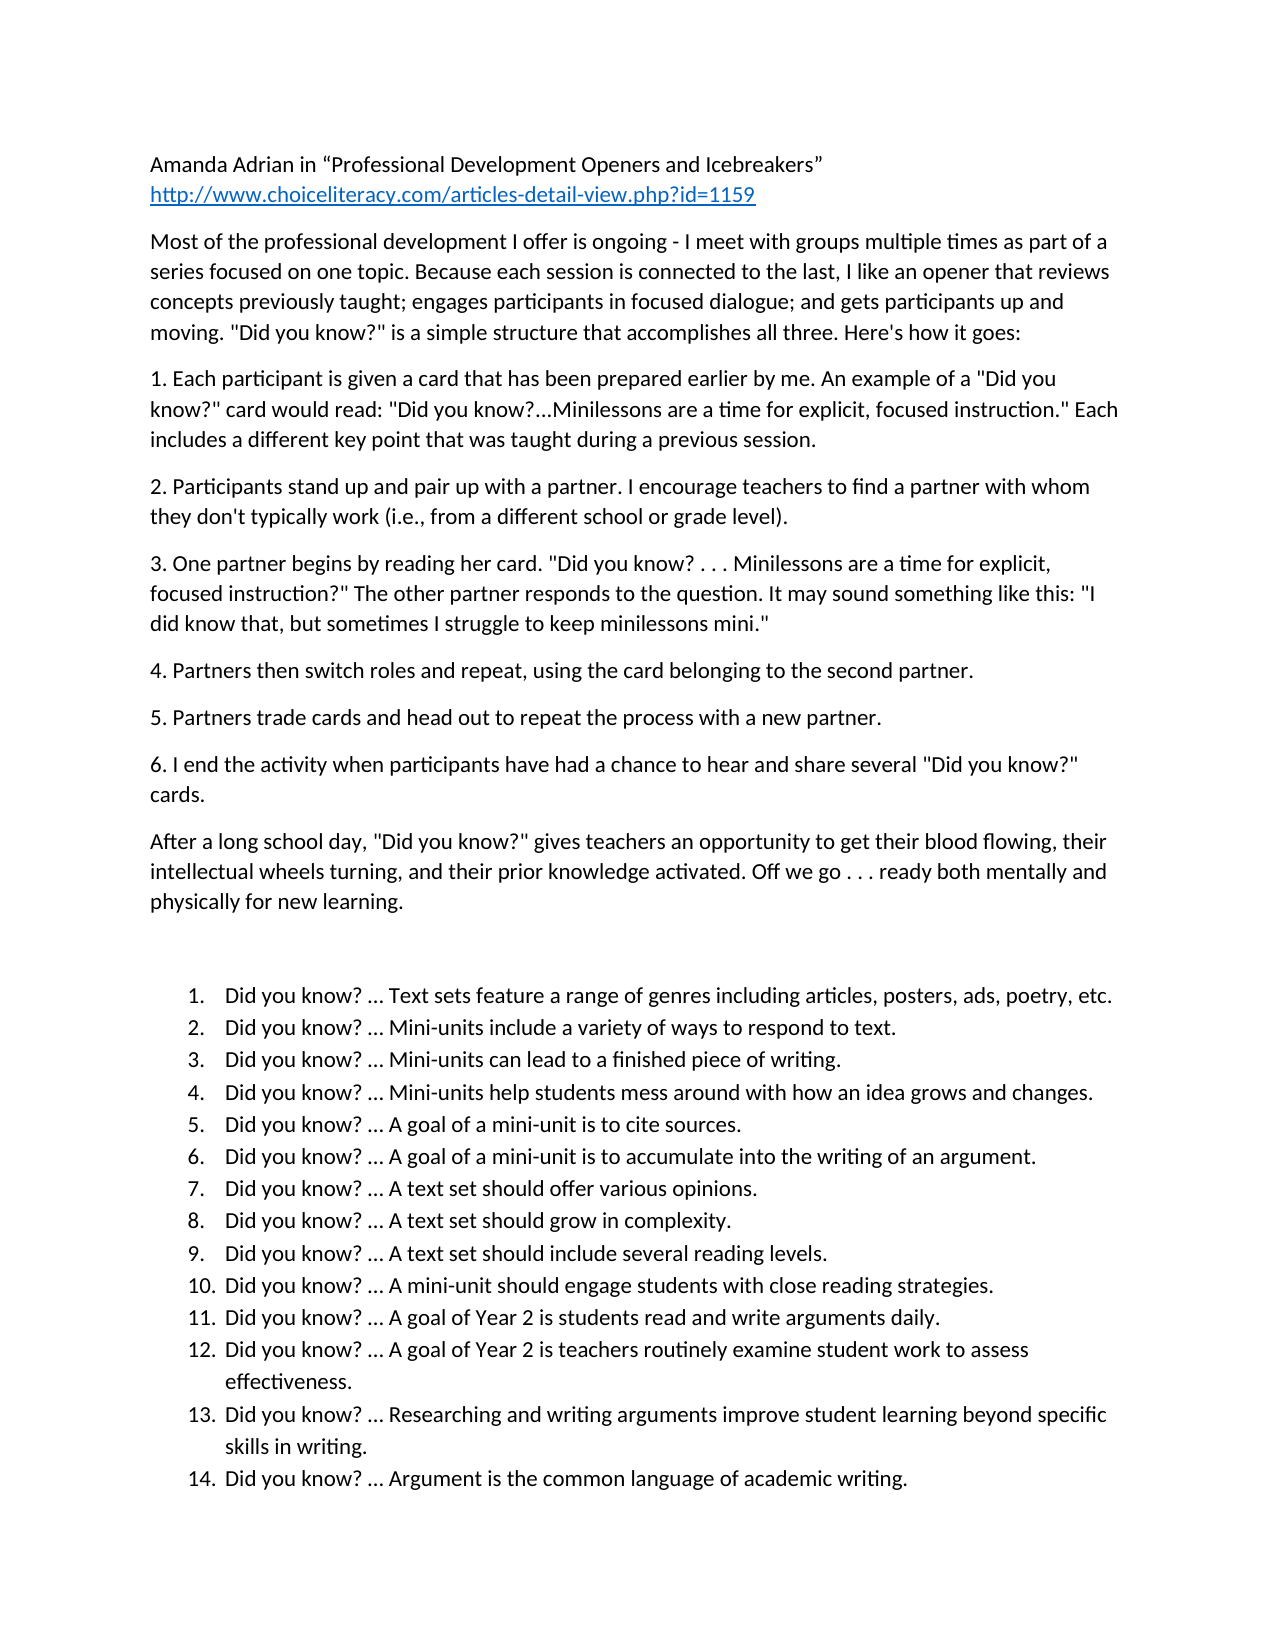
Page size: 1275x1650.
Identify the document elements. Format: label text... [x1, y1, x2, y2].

text 2. Participants stand up and pair up with a partner. I encourage teachers to find a partner with whom they don't typically work (i.e., from a different school or grade level). [150, 472, 1125, 530]
text 3. One partner begins by reading her card. "Did you know? . . . Minilessons are a time for explicit, focused instruction?" The other partner responds to the question. It may sound something like this: "I did know that, but sometimes I struggle to keep minilessons mini." [150, 549, 1125, 637]
text 1. Each participant is given a card that has been prepared earlier by me. An example of a "Did you know?" card would read: "Did you know?...Minilessons are a time for explicit, focused instruction." Each includes a different key point that was taught during a previous session. [150, 364, 1125, 453]
list Did you know? … A goal of Year 2 is teachers routinely examine student work to assess effectiveness. [187, 1335, 1125, 1396]
text 5. Partners trade cards and head out to repeat the process with a new partner. [150, 703, 1125, 731]
list Did you know? … Argument is the common language of academic writing. [187, 1464, 1125, 1492]
text Most of the professional development I offer is ongoing - I meet with groups multiple times as part of a series focused on one topic. Because each session is connected to the last, I like an opener that reviews concepts previously taught; engages participants in focused dialogue; and gets participants up and moving. "Did you know?" is a simple structure that accomplishes all three. Here's how it goes: [150, 227, 1125, 346]
list Did you know? … A goal of a mini-unit is to cite sources. [187, 1110, 1125, 1138]
list Did you know? … Researching and writing arguments improve student learning beyond specific skills in writing. [187, 1400, 1125, 1460]
list Did you know? … A text set should grow in complexity. [187, 1207, 1125, 1234]
list Did you know? … Mini-units include a variety of ways to respond to text. [187, 1013, 1125, 1041]
list Did you know? … Text sets feature a range of genres including articles, posters, ads, poetry, etc. [187, 981, 1125, 1009]
list Did you know? … Mini-units can lead to a finished piece of writing. [187, 1046, 1125, 1074]
list Did you know? … A goal of a mini-unit is to accumulate into the writing of an argument. [187, 1142, 1125, 1170]
text After a long school day, "Did you know?" gives teachers an opportunity to get their blood flowing, their intellectual wheels turning, and their prior knowledge activated. Off we go . . . ready both mentally and physically for new learning. [150, 827, 1125, 916]
text 6. I end the activity when participants have had a chance to hear and share several "Did you know?" cards. [150, 750, 1125, 808]
text 4. Partners then switch roles and repeat, using the card belonging to the second partner. [150, 656, 1125, 684]
list Did you know? … A mini-unit should engage students with close reading strategies. [187, 1271, 1125, 1299]
list Did you know? … A text set should offer various opinions. [187, 1174, 1125, 1202]
text Amanda Adrian in “Professional Development Openers and Icebreakers” http://www.choiceliteracy.com/articles-detail-view.php?id=1159 [150, 150, 1125, 208]
list Did you know? … A text set should include several reading levels. [187, 1239, 1125, 1267]
list Did you know? … A goal of Year 2 is students read and write arguments daily. [187, 1303, 1125, 1331]
list Did you know? … Mini-units help students mess around with how an idea grows and changes. [187, 1078, 1125, 1106]
